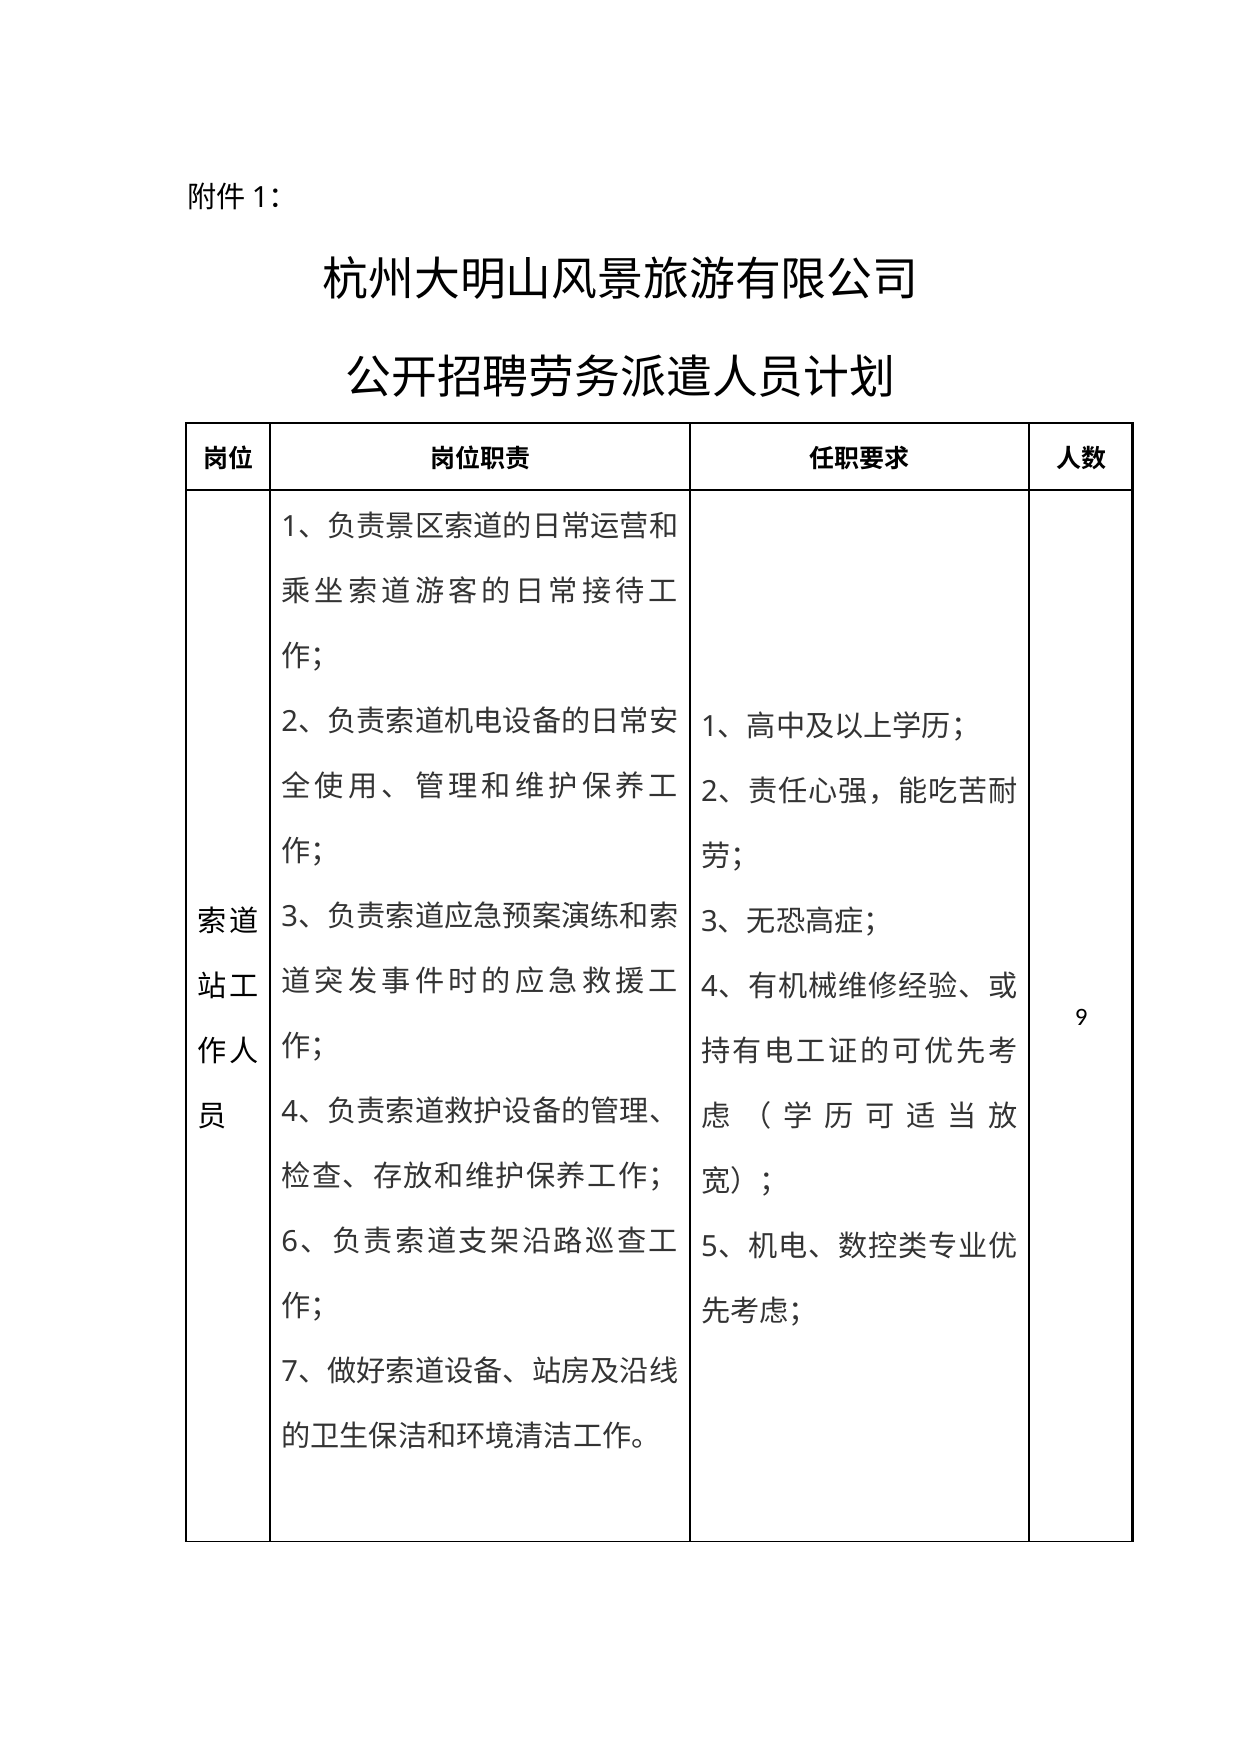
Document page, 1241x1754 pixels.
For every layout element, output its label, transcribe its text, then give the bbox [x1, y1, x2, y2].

table_cell 1、负责景区索道的日常运营和乘坐索道游客的日常接待工作； 2、负责索道机电设备的日常安全使用、管理和维护保养工作； 3、负责索道应急预案演练和索道突发事件时的应急救援工作； 4、负责索道救护设备的管理、检查、存放和维护保养工作；6、负责索道支架沿路巡查工作； 7、做好索道设备、站房及沿线的卫生保洁和环境清洁工作。 [271, 491, 689, 1541]
table_header 岗位职责 [271, 424, 689, 489]
text 杭州大明山风景旅游有限公司 [187, 227, 1053, 324]
table_header 任职要求 [691, 424, 1028, 489]
text 公开招聘劳务派遣人员计划 [187, 324, 1053, 422]
table_cell 索道站工作人员 [187, 491, 269, 1541]
table_cell 1、高中及以上学历； 2、责任心强，能吃苦耐劳； 3、无恐高症； 4、有机械维修经验、或持有电工证的可优先考虑（学历可适当放宽）； 5、机电、数控类专业优先考虑； [691, 491, 1028, 1541]
table_header 人数 [1030, 424, 1131, 489]
table_cell 9 [1030, 491, 1131, 1541]
table_header 岗位 [187, 424, 269, 489]
text 附件1： [187, 162, 1053, 227]
